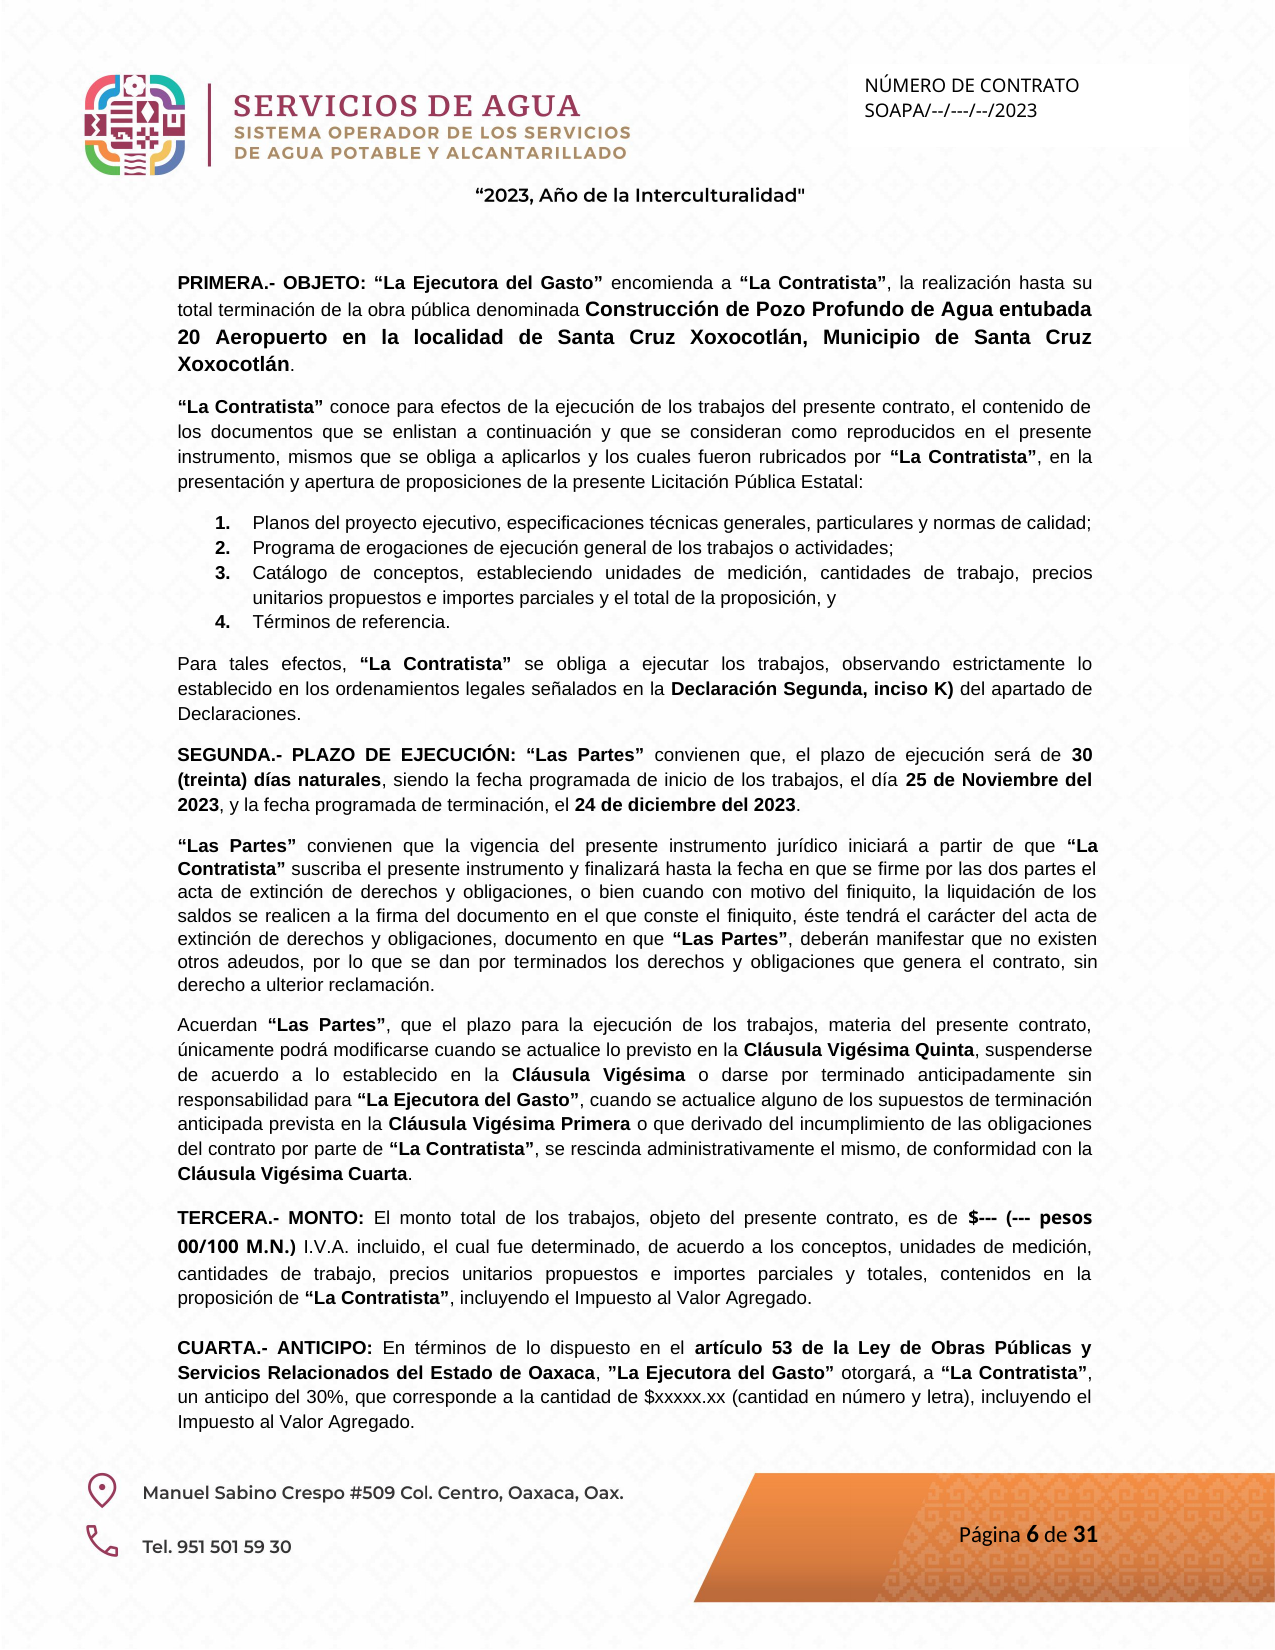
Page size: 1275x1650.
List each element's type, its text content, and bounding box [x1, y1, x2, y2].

list Planos del proyecto ejecutivo, especificaciones técnicas generales, particulares y normas de calidad; [215, 512, 1092, 534]
list Programa de erogaciones de ejecución general de los trabajos o actividades; [215, 537, 1092, 558]
list Catálogo de conceptos, estableciendo unidades de medición, cantidades de trabajo, precios unitarios propuestos e importes parciales y el total de la proposición, y [215, 562, 1092, 608]
text CUARTA.- ANTICIPO: En términos de lo dispuesto en el artículo 53 de la Ley de Obras Públicas y Servicios Relacionados del Estado de Oaxaca, ”La Ejecutora del Gasto” otorgará, a “La Contratista”, un anticipo del 30%, que corresponde a la cantidad de $xxxxx.xx (cantidad en número y letra), incluyendo el Impuesto al Valor Agregado. [177, 1337, 1092, 1433]
text “La Contratista” conoce para efectos de la ejecución de los trabajos del presente contrato, el contenido de los documentos que se enlistan a continuación y que se consideran como reproducidos en el presente instrumento, mismos que se obliga a aplicarlos y los cuales fueron rubricados por “La Contratista”, en la presentación y apertura de proposiciones de la presente Licitación Pública Estatal: [177, 396, 1092, 492]
text Acuerdan “Las Partes”, que el plazo para la ejecución de los trabajos, materia del presente contrato, únicamente podrá modificarse cuando se actualice lo previsto en la Cláusula Vigésima Quinta, suspenderse de acuerdo a lo establecido en la Cláusula Vigésima o darse por terminado anticipadamente sin responsabilidad para “La Ejecutora del Gasto”, cuando se actualice alguno de los supuestos de terminación anticipada prevista en la Cláusula Vigésima Primera o que derivado del incumplimiento de las obligaciones del contrato por parte de “La Contratista”, se rescinda administrativamente el mismo, de conformidad con la Cláusula Vigésima Cuarta. [177, 1014, 1092, 1184]
text PRIMERA.- OBJETO: “La Ejecutora del Gasto” encomienda a “La Contratista”, la realización hasta su total terminación de la obra pública denominada Construcción de Pozo Profundo de Agua entubada 20 Aeropuerto en la localidad de Santa Cruz Xoxocotlán, Municipio de Santa Cruz Xoxocotlán. [177, 272, 1092, 376]
text Para tales efectos, “La Contratista” se obliga a ejecutar los trabajos, observando estrictamente lo establecido en los ordenamientos legales señalados en la Declaración Segunda, inciso K) del apartado de Declaraciones. [177, 653, 1092, 724]
list Términos de referencia. [215, 611, 1092, 633]
text “Las Partes” convienen que la vigencia del presente instrumento jurídico iniciará a partir de que “La Contratista” suscriba el presente instrumento y finalizará hasta la fecha en que se firme por las dos partes el acta de extinción de derechos y obligaciones, o bien cuando con motivo del finiquito, la liquidación de los saldos se realicen a la firma del documento en el que conste el finiquito, éste tendrá el carácter del acta de extinción de derechos y obligaciones, documento en que “Las Partes”, deberán manifestar que no existen otros adeudos, por lo que se dan por terminados los derechos y obligaciones que genera el contrato, sin derecho a ulterior reclamación. [177, 835, 1098, 996]
picture [1, 0, 1275, 1649]
text TERCERA.- MONTO: El monto total de los trabajos, objeto del presente contrato, es de $--- (--- pesos 00/100 M.N.) I.V.A. incluido, el cual fue determinado, de acuerdo a los conceptos, unidades de medición, cantidades de trabajo, precios unitarios propuestos e importes parciales y totales, contenidos en la proposición de “La Contratista”, incluyendo el Impuesto al Valor Agregado. [177, 1204, 1092, 1309]
text SEGUNDA.- PLAZO DE EJECUCIÓN: “Las Partes” convienen que, el plazo de ejecución será de 30 (treinta) días naturales, siendo la fecha programada de inicio de los trabajos, el día 25 de Noviembre del 2023, y la fecha programada de terminación, el 24 de diciembre del 2023. [177, 744, 1092, 815]
